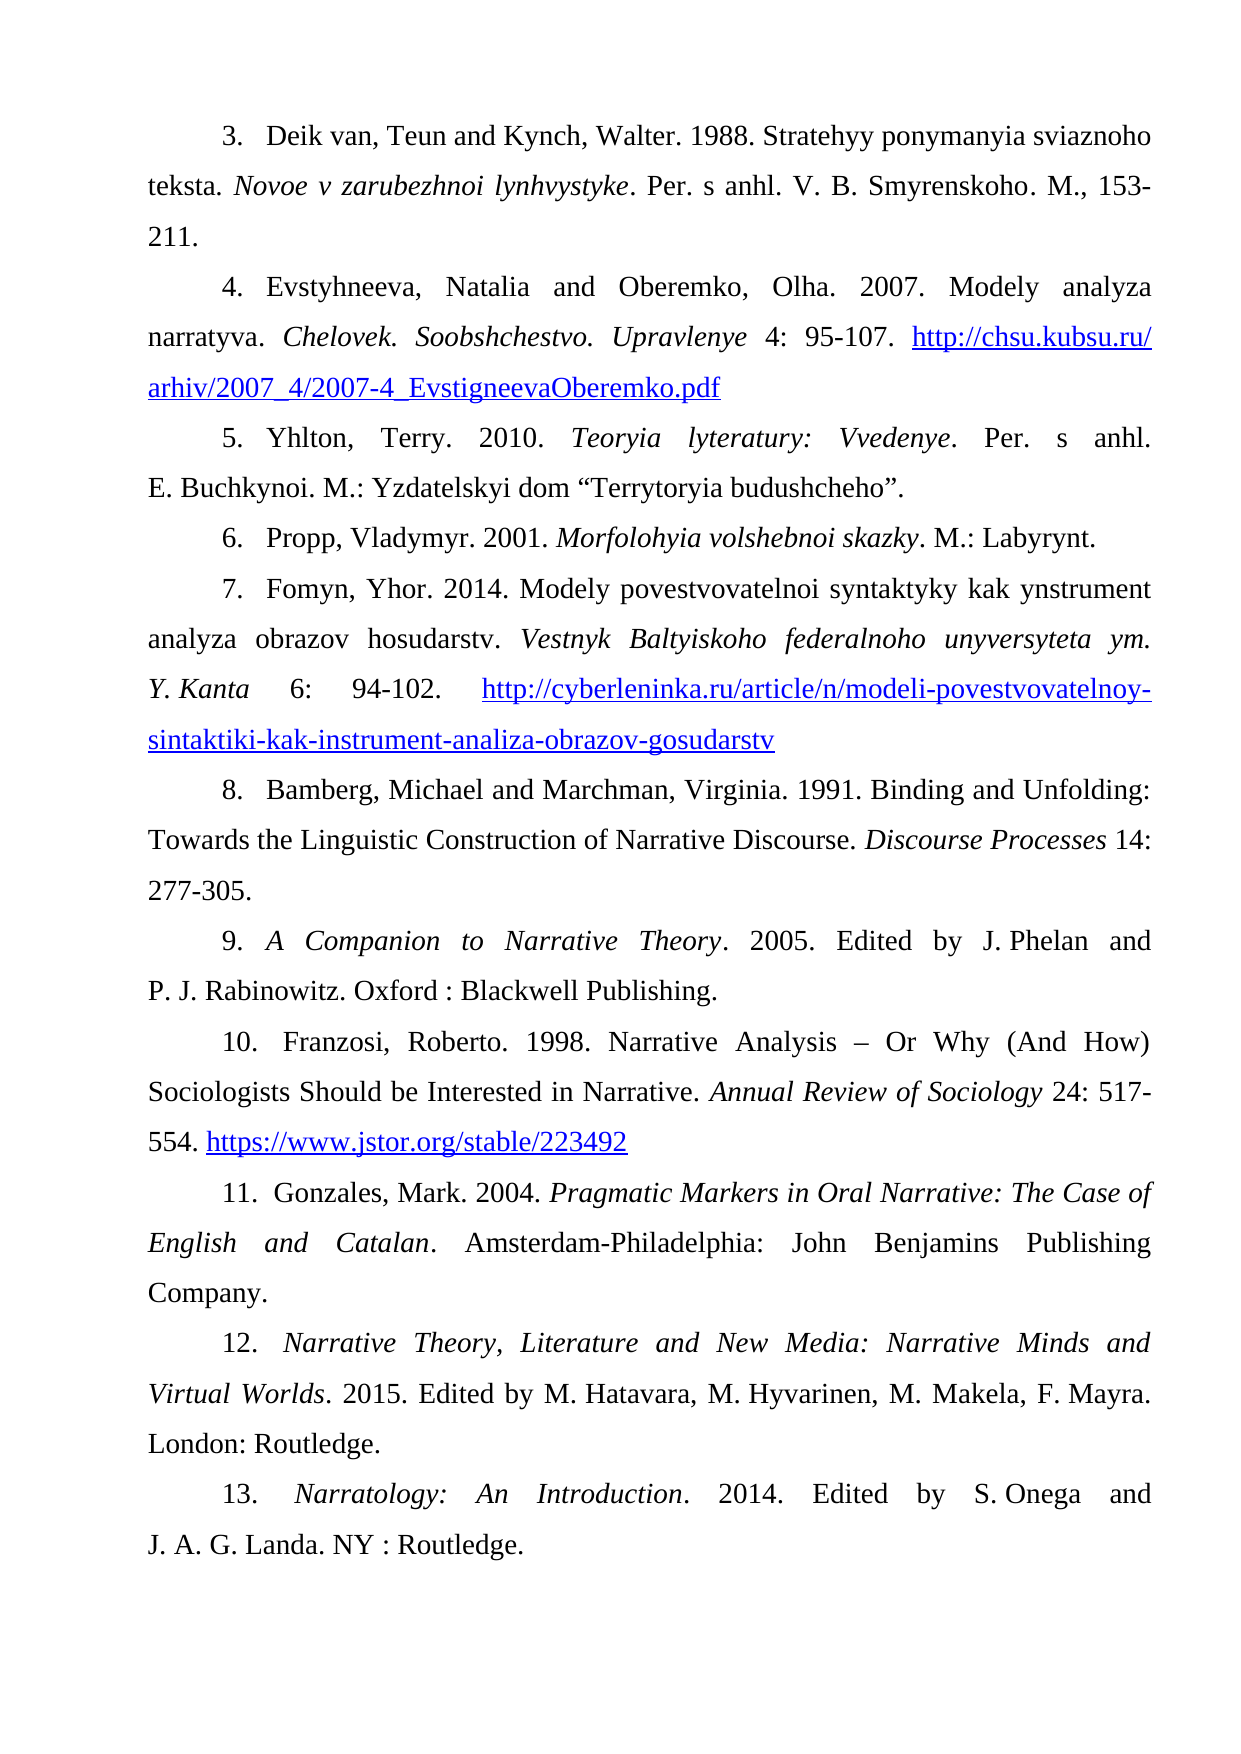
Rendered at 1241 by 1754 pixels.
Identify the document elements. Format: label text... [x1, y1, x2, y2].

list Narrative Theory, Literature and New Media: Narrative Minds and Virtual Worlds. 2015. Edited by M. Hatavara, M. Hyvarinen, M. Makela, F. Mayra. London: Routledge. [148, 1326, 1152, 1460]
list Franzosi, Roberto. 1998. Narrative Analysis – Or Why (And How) Sociologists Should be Interested in Narrative. Annual Review of Sociology 24: 517-554. https://www.jstor.org/stable/223492 [148, 1024, 1152, 1158]
list Fomyn, Yhor. 2014. Modely povestvovatelnoi syntaktyky kak ynstrument analyza obrazov hosudarstv. Vestnyk Baltyiskoho federalnoho unyversyteta ym. Y. Kanta 6: 94-102. http://cyberleninka.ru/article/n/modeli-povestvovatelnoy-sintaktiki-kak-instrument-analiza-obrazov-gosudarstv [148, 571, 1152, 755]
list Narratology: An Introduction. 2014. Edited by S. Onega and J. A. G. Landa. NY : Routledge. [148, 1477, 1152, 1560]
list Propp, Vladymyr. 2001. Morfolohyia volshebnoi skazky. M.: Labyrynt. [148, 521, 1152, 554]
list Deik van, Teun and Kynch, Walter. 1988. Stratehyy ponymanyia sviaznoho teksta. Novoe v zarubezhnoi lynhvystyke. Per. s anhl. V. B. Smyrenskoho. M., 153-211. [148, 118, 1152, 252]
list Bamberg, Michael and Marchman, Virginia. 1991. Binding and Unfolding: Towards the Linguistic Construction of Narrative Discourse. Discourse Processes 14: 277-305. [148, 772, 1152, 906]
list Evstyhneeva, Natalia and Oberemko, Olha. 2007. Modely analyza narratyva. Chelovek. Soobshchestvo. Upravlenye 4: 95-107. http://chsu.kubsu.ru/ arhiv/2007_4/2007-4_EvstigneevaOberemko.pdf [148, 269, 1152, 403]
list Yhlton, Terry. 2010. Teoryia lyteratury: Vvedenye. Per. s anhl. E. Buchkynoi. M.: Yzdatelskyi dom “Terrytoryia budushcheho”. [148, 420, 1152, 504]
list A Companion to Narrative Theory. 2005. Edited by J. Phelan and P. J. Rabinowitz. Oxford : Blackwell Publishing. [148, 923, 1152, 1007]
list Gonzales, Mark. 2004. Pragmatic Markers in Oral Narrative: The Case of English and Catalan. Amsterdam-Philadelphia: John Benjamins Publishing Company. [148, 1175, 1152, 1309]
